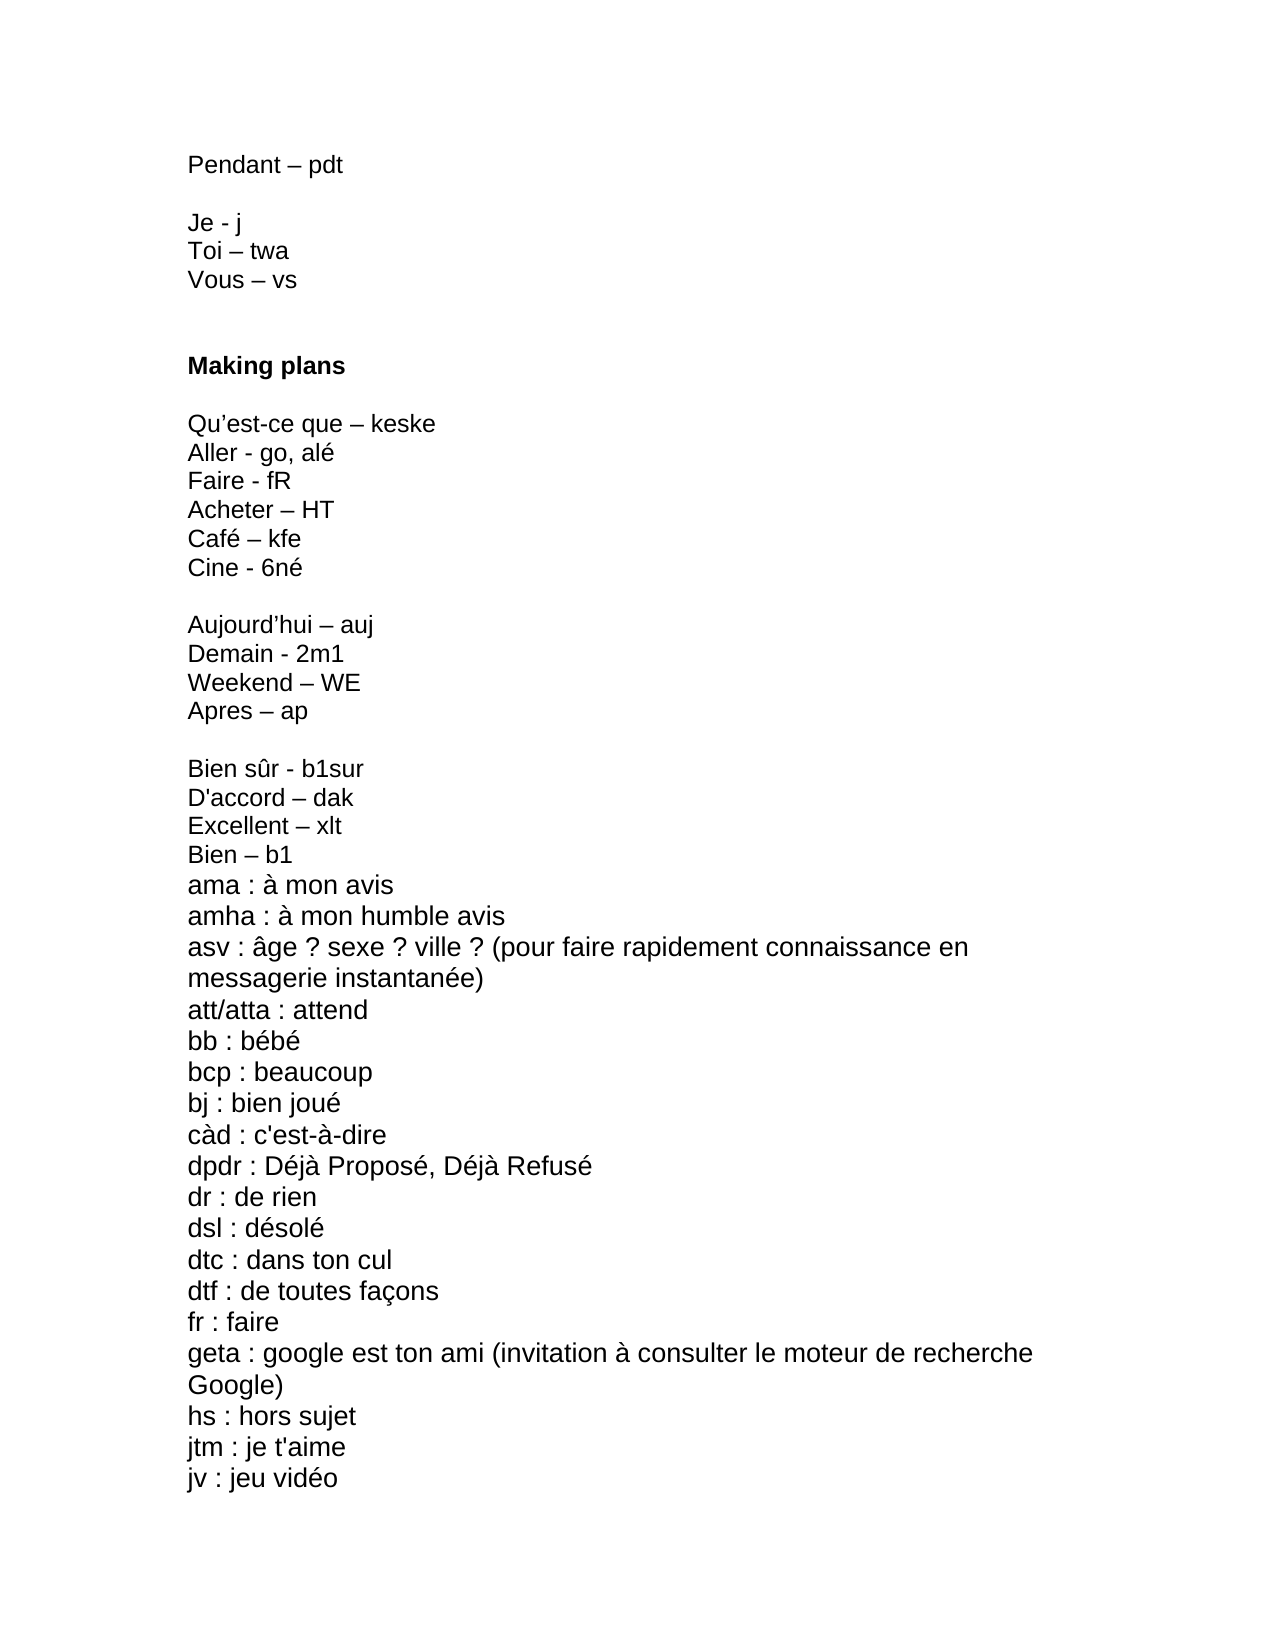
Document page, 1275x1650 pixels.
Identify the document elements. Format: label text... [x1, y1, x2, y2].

text bcp : beaucoup [187, 1056, 1087, 1087]
text Pendant – pdt [187, 150, 1087, 179]
text dsl : désolé [187, 1212, 1087, 1244]
text Qu’est-ce que – keske [187, 409, 1087, 437]
text Cine - 6né [187, 552, 1087, 581]
text jtm : je t'aime [187, 1431, 1087, 1462]
text hs : hors sujet [187, 1400, 1087, 1431]
text Aller - go, alé [187, 437, 1087, 466]
text Making plans [187, 351, 1087, 380]
text amha : à mon humble avis [187, 900, 1087, 931]
text Faire - fR [187, 466, 1087, 495]
text dr : de rien [187, 1181, 1087, 1212]
text Café – kfe [187, 524, 1087, 552]
text D'accord – dak [187, 782, 1087, 811]
text Aujourd’hui – auj [187, 610, 1087, 639]
text Apres – ap [187, 696, 1087, 725]
text dtf : de toutes façons [187, 1275, 1087, 1306]
text Weekend – WE [187, 667, 1087, 696]
text Demain - 2m1 [187, 639, 1087, 667]
text Excellent – xlt [187, 811, 1087, 840]
text fr : faire [187, 1306, 1087, 1337]
text geta : google est ton ami (invitation à consulter le moteur de recherche Google) [187, 1337, 1087, 1400]
text bb : bébé [187, 1025, 1087, 1056]
text dpdr : Déjà Proposé, Déjà Refusé [187, 1150, 1087, 1181]
text asv : âge ? sexe ? ville ? (pour faire rapidement connaissance en messagerie instantanée) [187, 931, 1087, 994]
text Vous – vs [187, 265, 1087, 294]
text bj : bien joué [187, 1087, 1087, 1119]
text Bien – b1 [187, 840, 1087, 869]
text càd : c'est-à-dire [187, 1119, 1087, 1150]
text jv : jeu vidéo [187, 1462, 1087, 1494]
text dtc : dans ton cul [187, 1244, 1087, 1275]
text Acheter – HT [187, 495, 1087, 524]
text ama : à mon avis [187, 869, 1087, 900]
text Bien sûr - b1sur [187, 754, 1087, 782]
text Je - j [187, 207, 1087, 236]
text att/atta : attend [187, 994, 1087, 1025]
text Toi – twa [187, 236, 1087, 265]
